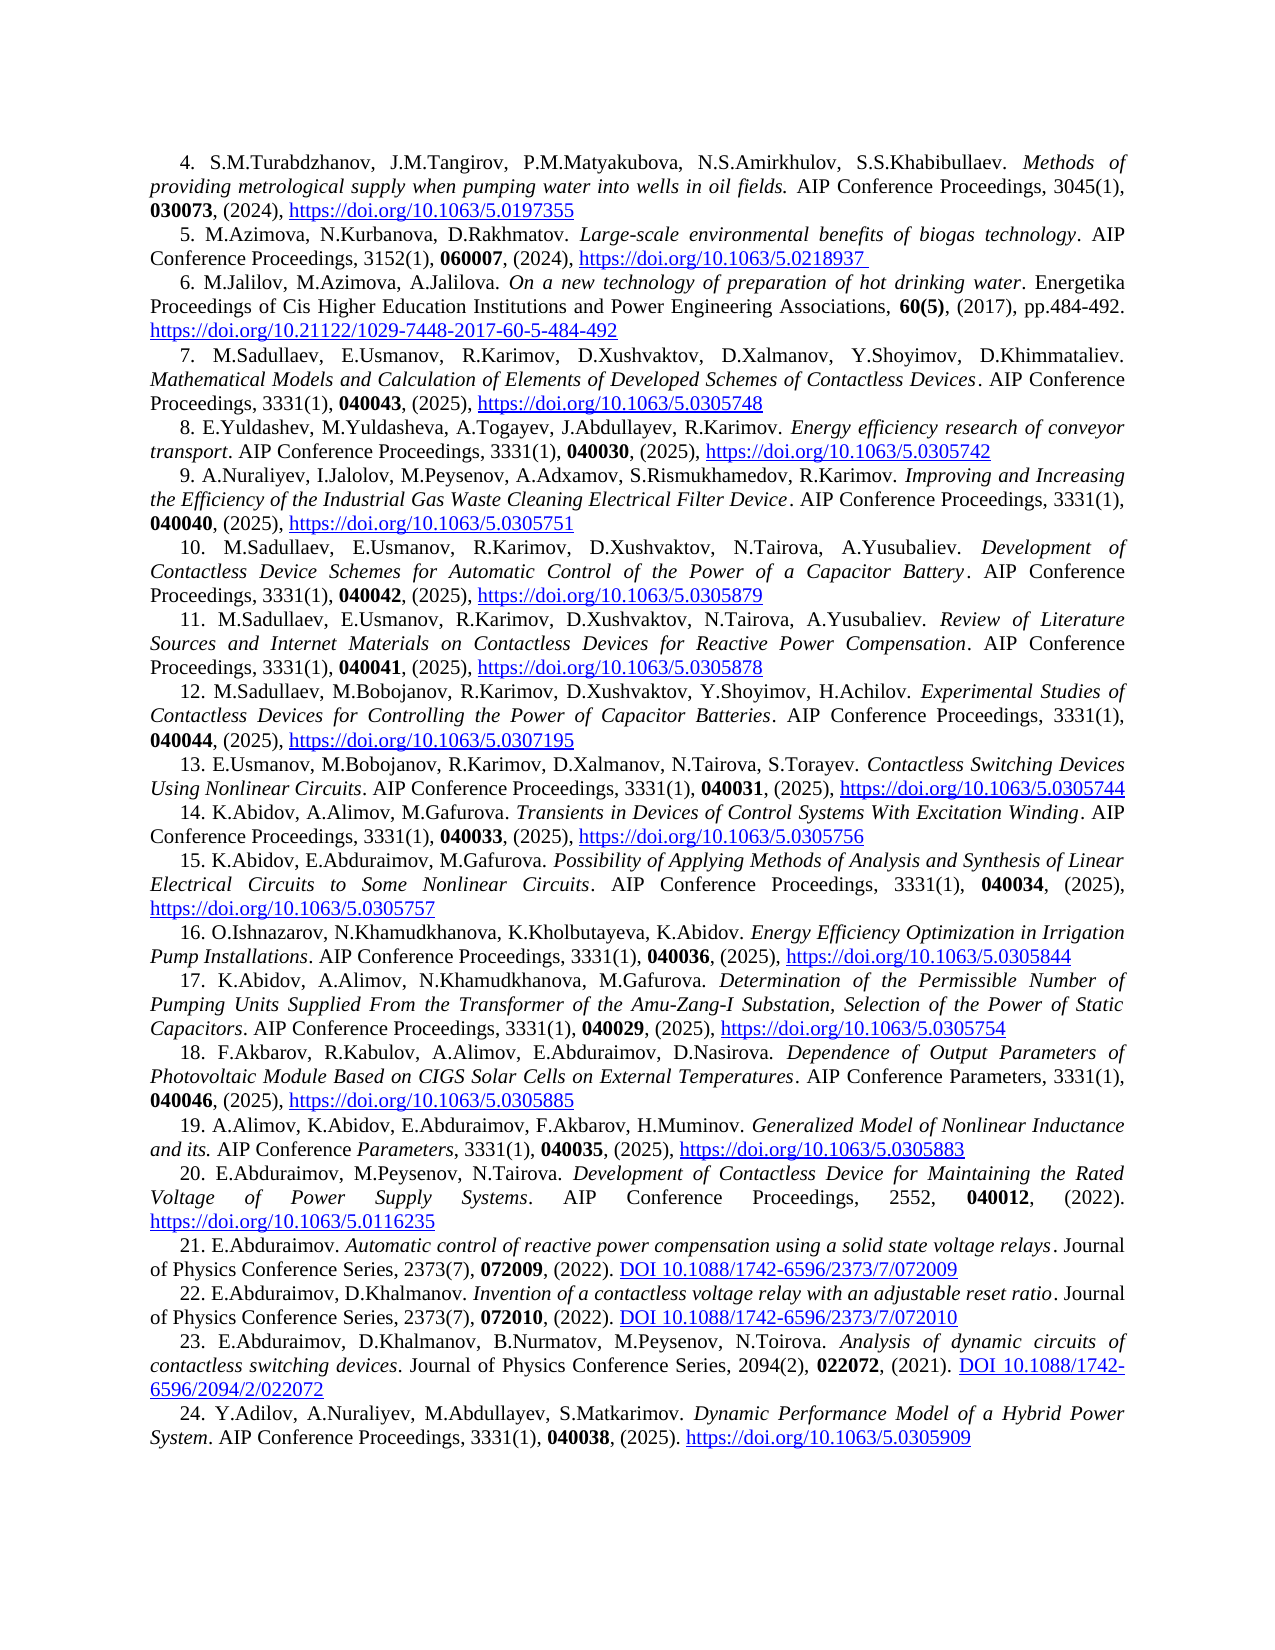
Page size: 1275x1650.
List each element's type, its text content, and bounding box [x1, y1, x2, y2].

text 14. K.Abidov, A.Alimov, M.Gafurova. Transients in Devices of Control Systems With Excitation Winding. AIP Conference Proceedings, 3331(1), 040033, (2025), https://doi.org/10.1063/5.0305756 [150, 800, 1125, 848]
text 21. E.Abduraimov. Automatic control of reactive power compensation using a solid state voltage relays. Journal of Physics Conference Series, 2373(7), 072009, (2022). DOI 10.1088/1742-6596/2373/7/072009 [150, 1233, 1125, 1281]
text 16. O.Ishnazarov, N.Khamudkhanova, K.Kholbutayeva, K.Abidov. Energy Efficiency Optimization in Irrigation Pump Installations. AIP Conference Proceedings, 3331(1), 040036, (2025), https://doi.org/10.1063/5.0305844 [150, 920, 1125, 968]
text 22. E.Abduraimov, D.Khalmanov. Invention of a contactless voltage relay with an adjustable reset ratio. Journal of Physics Conference Series, 2373(7), 072010, (2022). DOI 10.1088/1742-6596/2373/7/072010 [150, 1281, 1125, 1329]
text 15. K.Abidov, E.Abduraimov, M.Gafurova. Possibility of Applying Methods of Analysis and Synthesis of Linear Electrical Circuits to Some Nonlinear Circuits. AIP Conference Proceedings, 3331(1), 040034, (2025), https://doi.org/10.1063/5.0305757 [150, 848, 1125, 920]
text 12. M.Sadullaev, M.Bobojanov, R.Karimov, D.Xushvaktov, Y.Shoyimov, H.Achilov. Experimental Studies of Contactless Devices for Controlling the Power of Capacitor Batteries. AIP Conference Proceedings, 3331(1), 040044, (2025), https://doi.org/10.1063/5.0307195 [150, 679, 1125, 752]
text 23. E.Abduraimov, D.Khalmanov, B.Nurmatov, M.Peysenov, N.Toirova. Analysis of dynamic circuits of contactless switching devices. Journal of Physics Conference Series, 2094(2), 022072, (2021). DOI 10.1088/1742-6596/2094/2/022072 [150, 1329, 1125, 1401]
text 11. M.Sadullaev, E.Usmanov, R.Karimov, D.Xushvaktov, N.Tairova, A.Yusubaliev. Review of Literature Sources and Internet Materials on Contactless Devices for Reactive Power Compensation. AIP Conference Proceedings, 3331(1), 040041, (2025), https://doi.org/10.1063/5.0305878 [150, 607, 1125, 679]
text 18. F.Akbarov, R.Kabulov, A.Alimov, E.Abduraimov, D.Nasirova. Dependence of Output Parameters of Photovoltaic Module Based on CIGS Solar Cells on External Temperatures. AIP Conference Parameters, 3331(1), 040046, (2025), https://doi.org/10.1063/5.0305885 [150, 1040, 1125, 1112]
text 10. M.Sadullaev, E.Usmanov, R.Karimov, D.Xushvaktov, N.Tairova, A.Yusubaliev. Development of Contactless Device Schemes for Automatic Control of the Power of a Capacitor Battery. AIP Conference Proceedings, 3331(1), 040042, (2025), https://doi.org/10.1063/5.0305879 [150, 535, 1125, 607]
text 19. A.Alimov, K.Abidov, E.Abduraimov, F.Akbarov, H.Muminov. Generalized Model of Nonlinear Inductance and its. AIP Conference Parameters, 3331(1), 040035, (2025), https://doi.org/10.1063/5.0305883 [150, 1112, 1125, 1161]
text 5. M.Azimova, N.Kurbanova, D.Rakhmatov. Large-scale environmental benefits of biogas technology. AIP Conference Proceedings, 3152(1), 060007, (2024), https://doi.org/10.1063/5.0218937 [150, 222, 1125, 270]
text 9. A.Nuraliyev, I.Jalolov, M.Peysenov, A.Adxamov, S.Rismukhamedov, R.Karimov. Improving and Increasing the Efficiency of the Industrial Gas Waste Cleaning Electrical Filter Device. AIP Conference Proceedings, 3331(1), 040040, (2025), https://doi.org/10.1063/5.0305751 [150, 463, 1125, 535]
text 4. S.M.Turabdzhanov, J.M.Tangirov, P.M.Matyakubova, N.S.Amirkhulov, S.S.Khabibullaev. Methods of providing metrological supply when pumping water into wells in oil fields. AIP Conference Proceedings, 3045(1), 030073, (2024), https://doi.org/10.1063/5.0197355 [150, 150, 1125, 222]
text 7. M.Sadullaev, E.Usmanov, R.Karimov, D.Xushvaktov, D.Xalmanov, Y.Shoyimov, D.Khimmataliev. Mathematical Models and Calculation of Elements of Developed Schemes of Contactless Devices. AIP Conference Proceedings, 3331(1), 040043, (2025), https://doi.org/10.1063/5.0305748 [150, 342, 1125, 415]
text 24. Y.Adilov, A.Nuraliyev, M.Abdullayev, S.Matkarimov. Dynamic Performance Model of a Hybrid Power System. AIP Conference Proceedings, 3331(1), 040038, (2025). https://doi.org/10.1063/5.0305909 [150, 1401, 1125, 1449]
text 8. E.Yuldashev, M.Yuldasheva, A.Togayev, J.Abdullayev, R.Karimov. Energy efficiency research of conveyor transport. AIP Conference Proceedings, 3331(1), 040030, (2025), https://doi.org/10.1063/5.0305742 [150, 415, 1125, 463]
text 6. M.Jalilov, M.Azimova, A.Jalilova. On a new technology of preparation of hot drinking water. Energetika Proceedings of Cis Higher Education Institutions and Power Engineering Associations, 60(5), (2017), pp.484-492. https://doi.org/10.21122/1029-7448-2017-60-5-484-492 [150, 270, 1125, 342]
text 20. E.Abduraimov, M.Peysenov, N.Tairova. Development of Contactless Device for Maintaining the Rated Voltage of Power Supply Systems. AIP Conference Proceedings, 2552, 040012, (2022). https://doi.org/10.1063/5.0116235 [150, 1161, 1125, 1233]
text 13. E.Usmanov, M.Bobojanov, R.Karimov, D.Xalmanov, N.Tairova, S.Torayev. Contactless Switching Devices Using Nonlinear Circuits. AIP Conference Proceedings, 3331(1), 040031, (2025), https://doi.org/10.1063/5.0305744 [150, 752, 1125, 800]
text 17. K.Abidov, A.Alimov, N.Khamudkhanova, M.Gafurova. Determination of the Permissible Number of Pumping Units Supplied From the Transformer of the Amu-Zang-I Substation, Selection of the Power of Static Capacitors. AIP Conference Proceedings, 3331(1), 040029, (2025), https://doi.org/10.1063/5.0305754 [150, 968, 1125, 1040]
